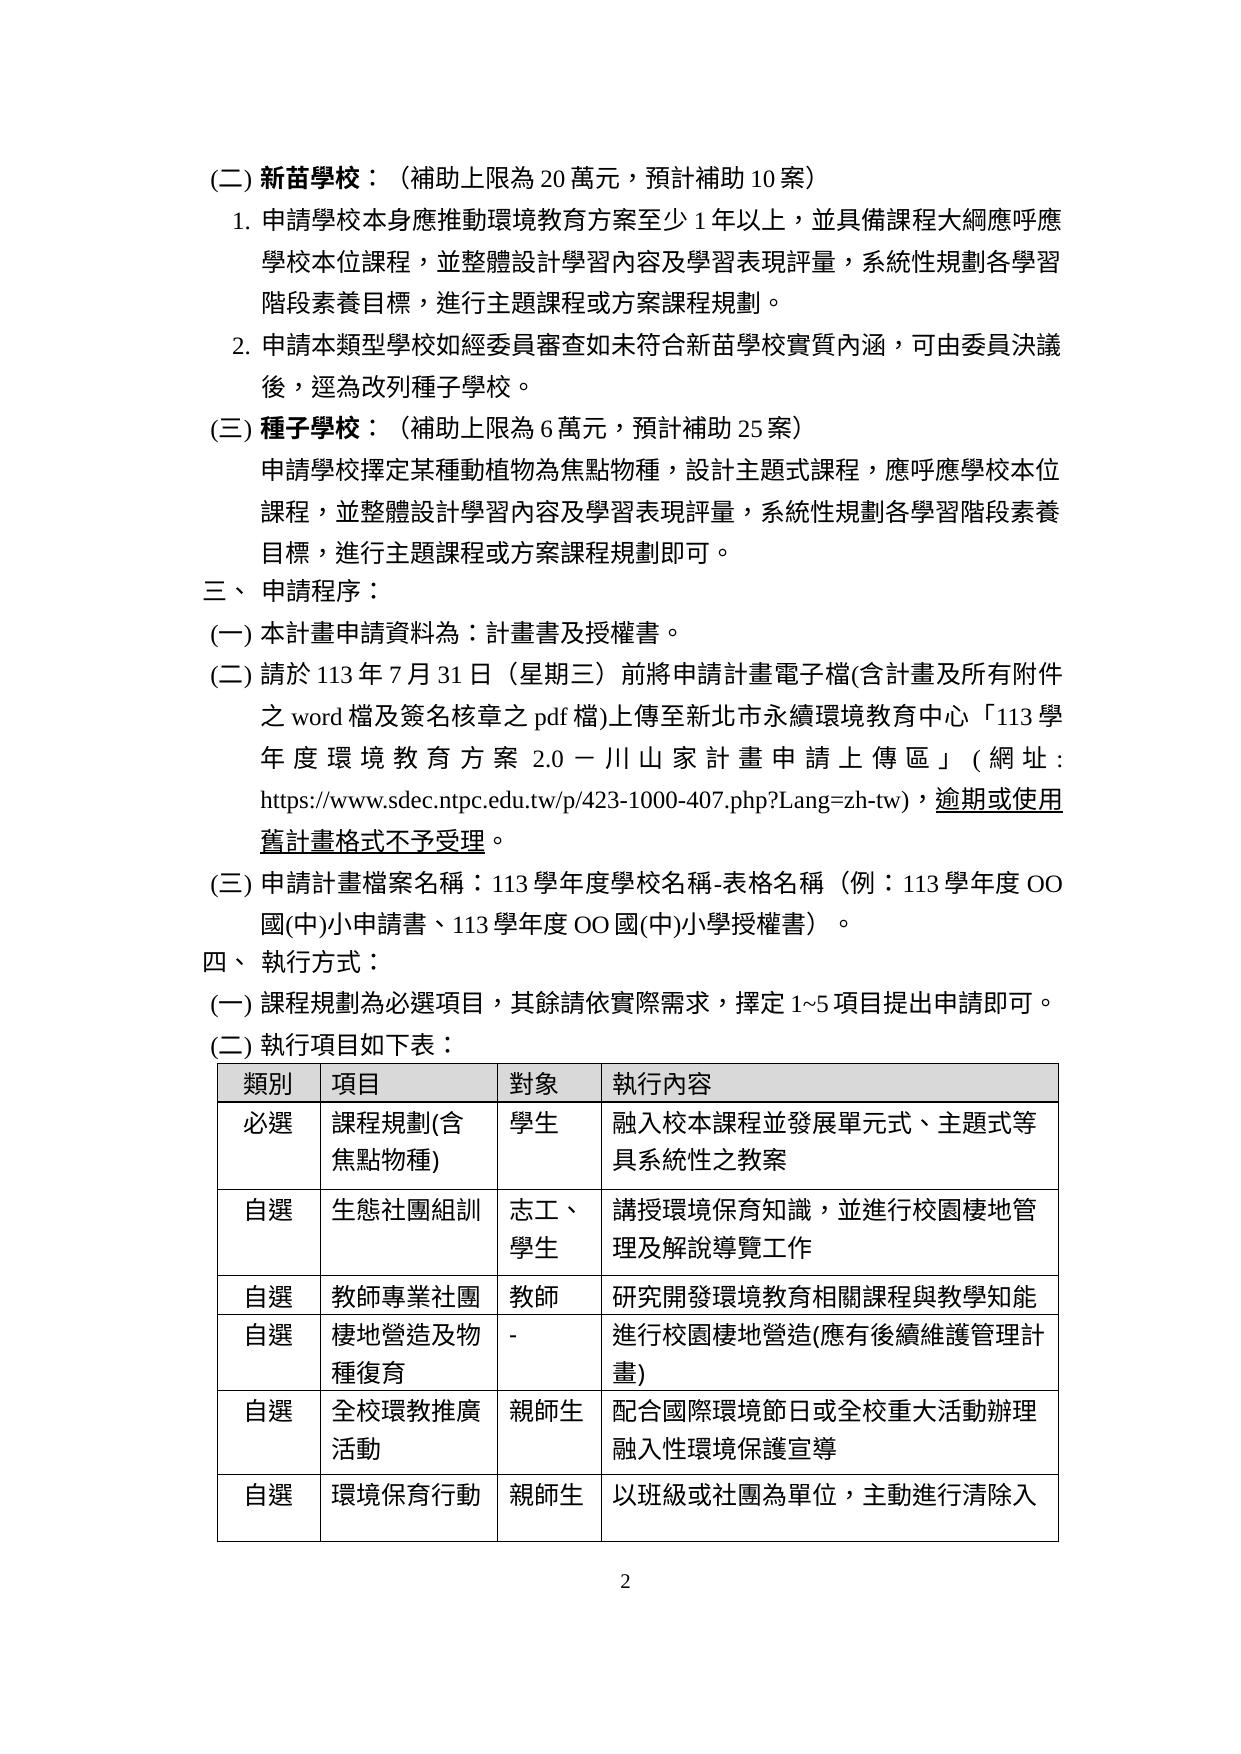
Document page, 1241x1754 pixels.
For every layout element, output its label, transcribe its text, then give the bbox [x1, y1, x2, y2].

table_cell 親師生 [498, 1391, 601, 1474]
table_cell 自選 [218, 1391, 320, 1474]
list 申請計畫檔案名稱：113學年度學校名稱-表格名稱（例：113學年度OO國(中)小申請書、113學年度OO國(中)小學授權書）。 [210, 859, 1063, 942]
table_cell 棲地營造及物種復育 [321, 1315, 497, 1390]
list 執行項目如下表： [210, 1021, 1063, 1063]
table_cell 課程規劃(含焦點物種) [321, 1103, 497, 1189]
table_cell 學生 [498, 1103, 601, 1189]
table_cell 配合國際環境節日或全校重大活動辦理融入性環境保護宣導 [602, 1391, 1058, 1474]
list 課程規劃為必選項目，其餘請依實際需求，擇定1~5項目提出申請即可。 [210, 979, 1063, 1021]
table_cell 自選 [218, 1475, 320, 1541]
table_cell 教師專業社團 [321, 1276, 497, 1314]
table_cell 融入校本課程並發展單元式、主題式等具系統性之教案 [602, 1103, 1058, 1189]
table_cell 自選 [218, 1315, 320, 1390]
table_cell 講授環境保育知識，並進行校園棲地管理及解說導覽工作 [602, 1190, 1058, 1275]
table_cell 生態社團組訓 [321, 1190, 497, 1275]
list 申請學校本身應推動環境教育方案至少1年以上，並具備課程大綱應呼應學校本位課程，並整體設計學習內容及學習表現評量，系統性規劃各學習階段素養目標，進行主題課程或方案課程規劃。 [232, 196, 1063, 321]
table_header 對象 [498, 1064, 601, 1101]
table_header 項目 [321, 1064, 497, 1101]
table_header 執行內容 [602, 1064, 1058, 1101]
list 申請程序： [202, 571, 1063, 609]
table_cell 自選 [218, 1190, 320, 1275]
list 請於113年7月31日（星期三）前將申請計畫電子檔(含計畫及所有附件之word檔及簽名核章之pdf檔)上傳至新北市永續環境教育中心「113學年度環境教育方案2.0－川山家計畫申請上傳區」(網址: https://www.sdec.ntpc.edu.tw/p/423-1000-407.php?Lang=zh-tw)，逾期或使用舊計畫格式不予受理。 [210, 650, 1063, 859]
table_cell 進行校園棲地營造(應有後續維護管理計畫) [602, 1315, 1058, 1390]
list 申請本類型學校如經委員審查如未符合新苗學校實質內涵，可由委員決議後，逕為改列種子學校。 [232, 321, 1063, 404]
table_cell 親師生 [498, 1475, 601, 1541]
list 執行方式： [202, 942, 1063, 979]
table_cell 自選 [218, 1276, 320, 1314]
table_cell 教師 [498, 1276, 601, 1314]
table_cell 必選 [218, 1103, 320, 1189]
table_cell 全校環教推廣活動 [321, 1391, 497, 1474]
table_cell 以班級或社團為單位，主動進行清除入侵外來種、維護棲地、服務學習…等環境保育行動 [602, 1475, 1058, 1541]
table_cell 志工、學生 [498, 1190, 601, 1275]
table_cell 研究開發環境教育相關課程與教學知能 [602, 1276, 1058, 1314]
list 申請學校擇定某種動植物為焦點物種，設計主題式課程，應呼應學校本位課程，並整體設計學習內容及學習表現評量，系統性規劃各學習階段素養目標，進行主題課程或方案課程規劃即可。 [260, 446, 1063, 571]
table_cell 環境保育行動 [321, 1475, 497, 1541]
table_header 類別 [218, 1064, 320, 1101]
table_cell - [498, 1315, 601, 1390]
list 種子學校：（補助上限為6萬元，預計補助25案） [210, 404, 1063, 446]
list 新苗學校：（補助上限為20萬元，預計補助10案） [210, 154, 1063, 196]
list 本計畫申請資料為：計畫書及授權書。 [210, 609, 1063, 650]
